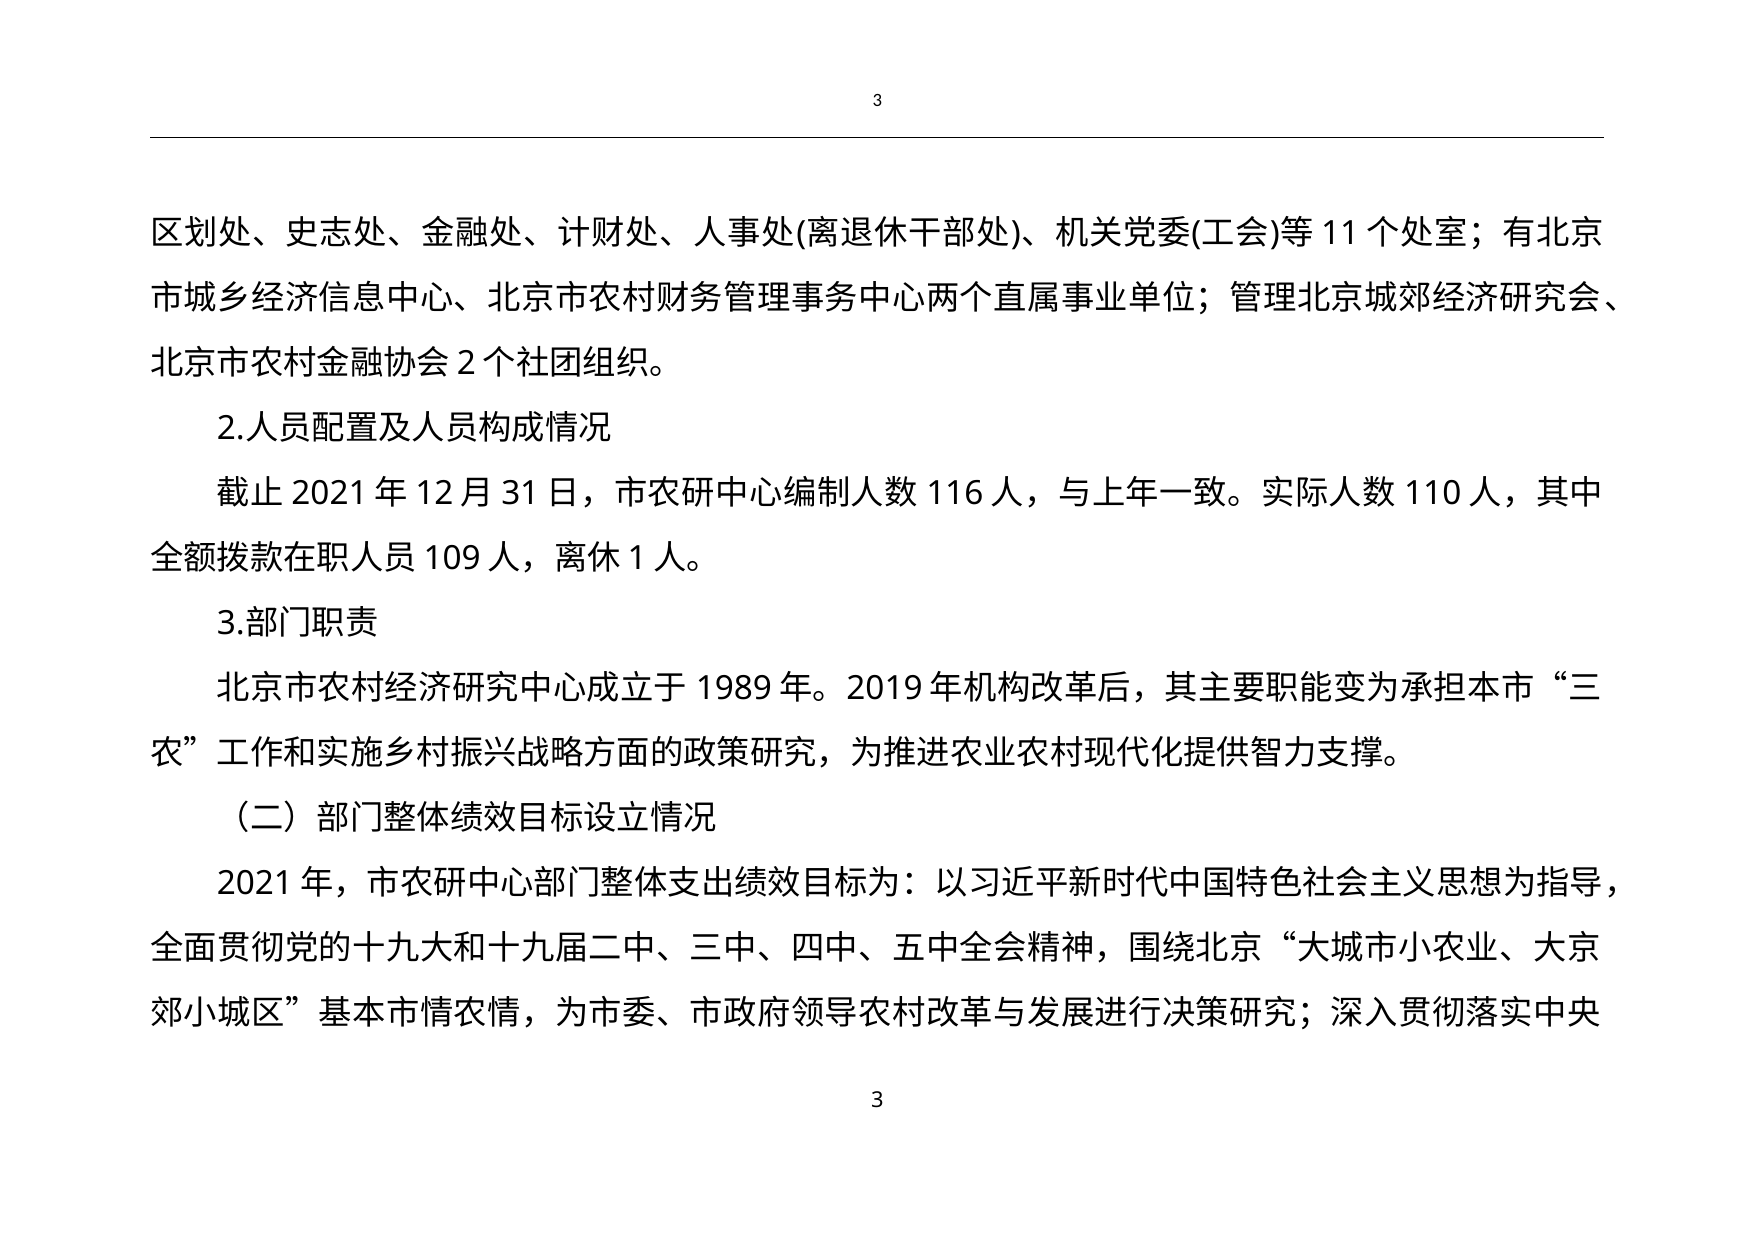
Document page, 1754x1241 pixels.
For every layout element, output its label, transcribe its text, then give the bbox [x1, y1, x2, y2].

text 截止2021年12月31日，市农研中心编制人数116人，与上年一致。实际人数110人，其中全额拨款在职人员109人，离休1人。 [150, 458, 1604, 588]
text （二）部门整体绩效目标设立情况 [150, 783, 1604, 848]
text 3.部门职责 [150, 588, 1604, 653]
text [150, 848, 1604, 1043]
text 北京市农村经济研究中心成立于1989年。2019年机构改革后，其主要职能变为承担本市“三农”工作和实施乡村振兴战略方面的政策研究，为推进农业农村现代化提供智力支撑。 [150, 653, 1604, 783]
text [150, 198, 1604, 393]
text 2.人员配置及人员构成情况 [150, 393, 1604, 458]
